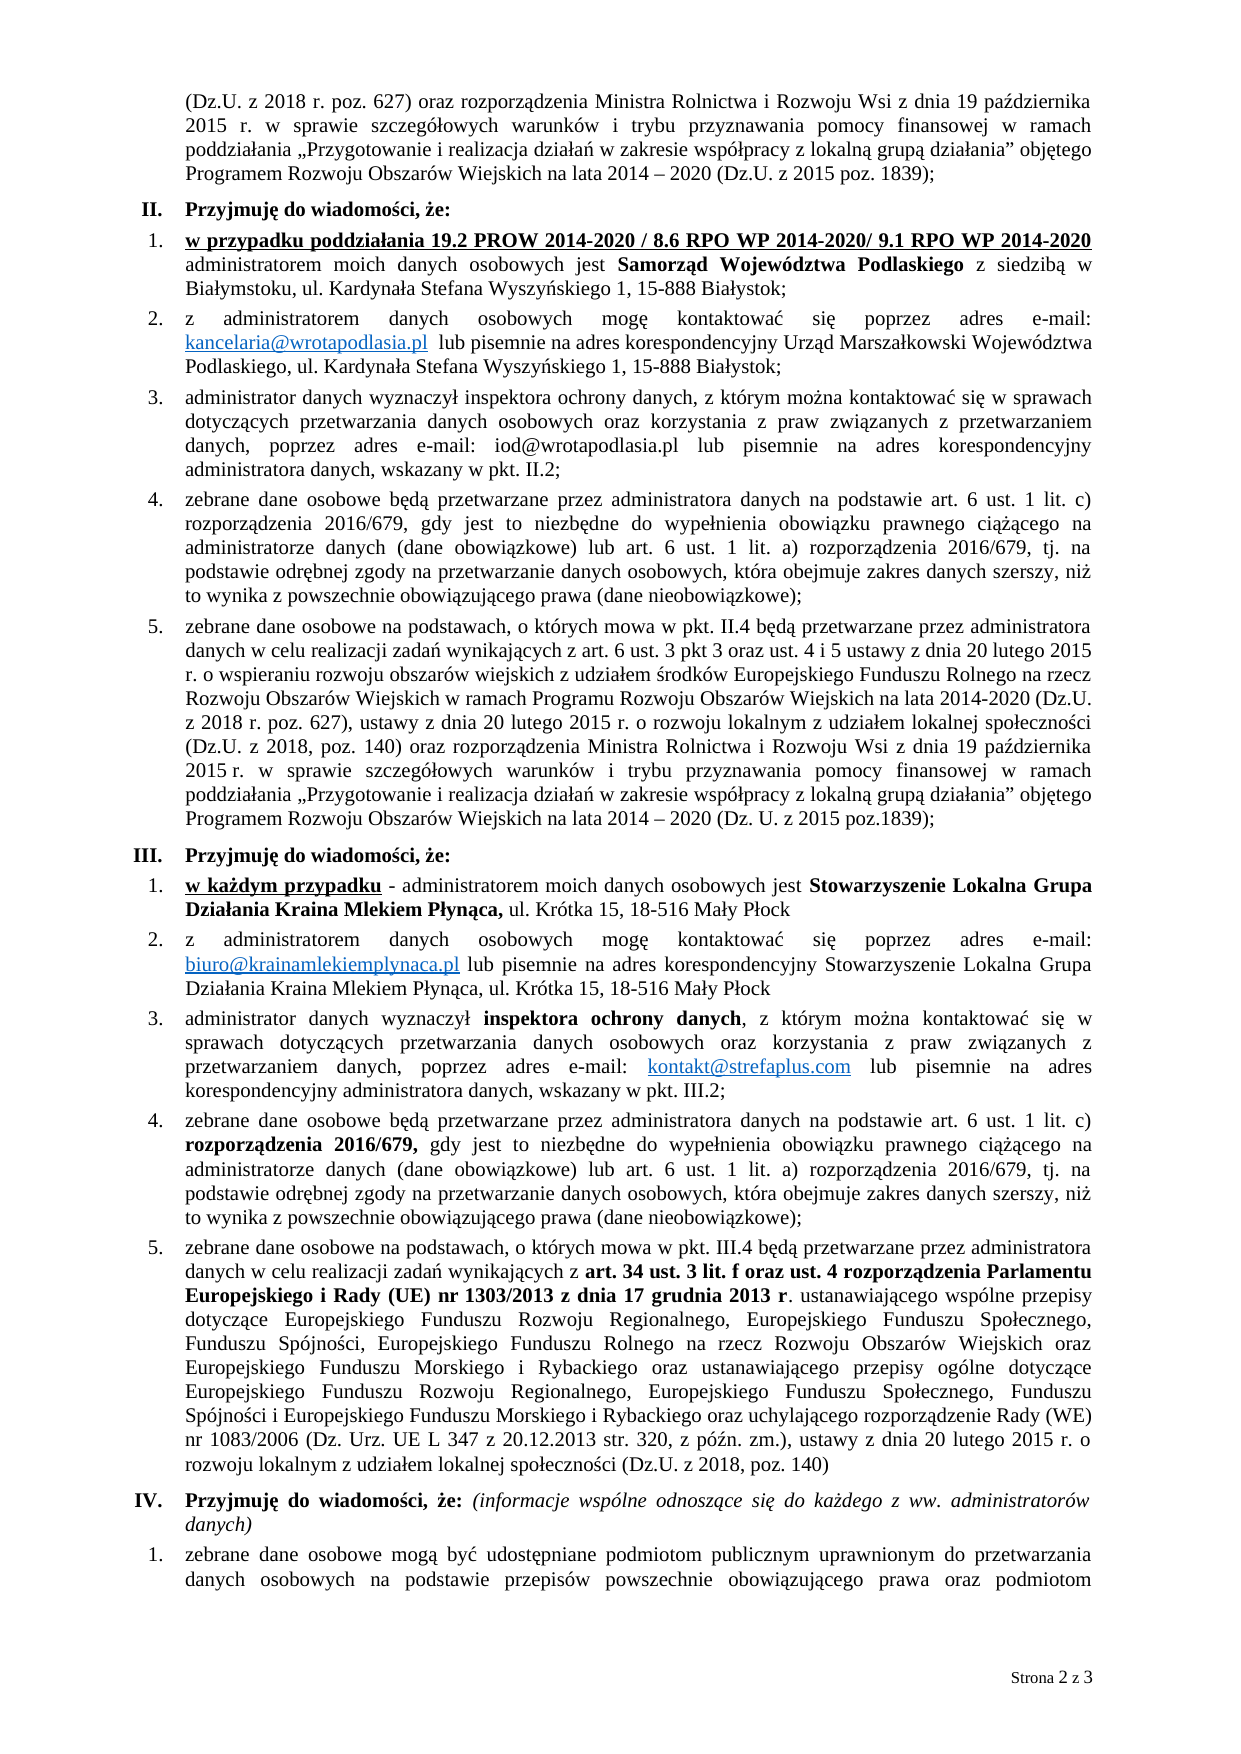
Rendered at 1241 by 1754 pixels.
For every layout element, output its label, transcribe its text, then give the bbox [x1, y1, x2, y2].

list z administratorem danych osobowych mogę kontaktować się poprzez adres e-mail: biuro@krainamlekiemplynaca.pl lub pisemnie na adres korespondencyjny Stowarzyszenie Lokalna Grupa Działania Kraina Mlekiem Płynąca, ul. Krótka 15, 18-516 Mały Płock [148, 927, 1093, 999]
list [148, 89, 1093, 185]
list Przyjmuję do wiadomości, że: [162, 843, 1093, 867]
list zebrane dane osobowe będą przetwarzane przez administratora danych na podstawie art. 6 ust. 1 lit. c) rozporządzenia 2016/679, gdy jest to niezbędne do wypełnienia obowiązku prawnego ciążącego na administratorze danych (dane obowiązkowe) lub art. 6 ust. 1 lit. a) rozporządzenia 2016/679, tj. na podstawie odrębnej zgody na przetwarzanie danych osobowych, która obejmuje zakres danych szerszy, niż to wynika z powszechnie obowiązującego prawa (dane nieobowiązkowe); [148, 487, 1093, 607]
list zebrane dane osobowe na podstawach, o których mowa w pkt. III.4 będą przetwarzane przez administratora danych w celu realizacji zadań wynikających z art. 34 ust. 3 lit. f oraz ust. 4 rozporządzenia Parlamentu Europejskiego i Rady (UE) nr 1303/2013 z dnia 17 grudnia 2013 r. ustanawiającego wspólne przepisy dotyczące Europejskiego Funduszu Rozwoju Regionalnego, Europejskiego Funduszu Społecznego, Funduszu Spójności, Europejskiego Funduszu Rolnego na rzecz Rozwoju Obszarów Wiejskich oraz Europejskiego Funduszu Morskiego i Rybackiego oraz ustanawiającego przepisy ogólne dotyczące Europejskiego Funduszu Rozwoju Regionalnego, Europejskiego Funduszu Społecznego, Funduszu Spójności i Europejskiego Funduszu Morskiego i Rybackiego oraz uchylającego rozporządzenie Rady (WE) nr 1083/2006 (Dz. Urz. UE L 347 z 20.12.2013 str. 320, z późn. zm.), ustawy z dnia 20 lutego 2015 r. o rozwoju lokalnym z udziałem lokalnej społeczności (Dz.U. z 2018, poz. 140) [148, 1235, 1093, 1476]
list Przyjmuję do wiadomości, że: (informacje wspólne odnoszące się do każdego z ww. administratorów danych) [162, 1488, 1093, 1536]
list Przyjmuję do wiadomości, że: [162, 197, 1093, 221]
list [148, 1542, 1093, 1591]
list w przypadku poddziałania 19.2 PROW 2014-2020 / 8.6 RPO WP 2014-2020/ 9.1 RPO WP 2014-2020 administratorem moich danych osobowych jest Samorząd Województwa Podlaskiego z siedzibą w Białymstoku, ul. Kardynała Stefana Wyszyńskiego 1, 15-888 Białystok; [148, 228, 1093, 300]
list administrator danych wyznaczył inspektora ochrony danych, z którym można kontaktować się w sprawach dotyczących przetwarzania danych osobowych oraz korzystania z praw związanych z przetwarzaniem danych, poprzez adres e-mail: kontakt@strefaplus.com lub pisemnie na adres korespondencyjny administratora danych, wskazany w pkt. III.2; [148, 1006, 1093, 1102]
list z administratorem danych osobowych mogę kontaktować się poprzez adres e-mail: kancelaria@wrotapodlasia.pl lub pisemnie na adres korespondencyjny Urząd Marszałkowski Województwa Podlaskiego, ul. Kardynała Stefana Wyszyńskiego 1, 15-888 Białystok; [148, 306, 1093, 378]
list w każdym przypadku - administratorem moich danych osobowych jest Stowarzyszenie Lokalna Grupa Działania Kraina Mlekiem Płynąca, ul. Krótka 15, 18-516 Mały Płock [148, 873, 1093, 921]
list zebrane dane osobowe na podstawach, o których mowa w pkt. II.4 będą przetwarzane przez administratora danych w celu realizacji zadań wynikających z art. 6 ust. 3 pkt 3 oraz ust. 4 i 5 ustawy z dnia 20 lutego 2015 r. o wspieraniu rozwoju obszarów wiejskich z udziałem środków Europejskiego Funduszu Rolnego na rzecz Rozwoju Obszarów Wiejskich w ramach Programu Rozwoju Obszarów Wiejskich na lata 2014-2020 (Dz.U. z 2018 r. poz. 627), ustawy z dnia 20 lutego 2015 r. o rozwoju lokalnym z udziałem lokalnej społeczności (Dz.U. z 2018, poz. 140) oraz rozporządzenia Ministra Rolnictwa i Rozwoju Wsi z dnia 19 października 2015 r. w sprawie szczegółowych warunków i trybu przyznawania pomocy finansowej w ramach poddziałania „Przygotowanie i realizacja działań w zakresie współpracy z lokalną grupą działania” objętego Programem Rozwoju Obszarów Wiejskich na lata 2014 – 2020 (Dz. U. z 2015 poz.1839); [148, 614, 1093, 830]
list zebrane dane osobowe będą przetwarzane przez administratora danych na podstawie art. 6 ust. 1 lit. c) rozporządzenia 2016/679, gdy jest to niezbędne do wypełnienia obowiązku prawnego ciążącego na administratorze danych (dane obowiązkowe) lub art. 6 ust. 1 lit. a) rozporządzenia 2016/679, tj. na podstawie odrębnej zgody na przetwarzanie danych osobowych, która obejmuje zakres danych szerszy, niż to wynika z powszechnie obowiązującego prawa (dane nieobowiązkowe); [148, 1108, 1093, 1229]
list administrator danych wyznaczył inspektora ochrony danych, z którym można kontaktować się w sprawach dotyczących przetwarzania danych osobowych oraz korzystania z praw związanych z przetwarzaniem danych, poprzez adres e-mail: iod@wrotapodlasia.pl lub pisemnie na adres korespondencyjny administratora danych, wskazany w pkt. II.2; [148, 384, 1093, 481]
